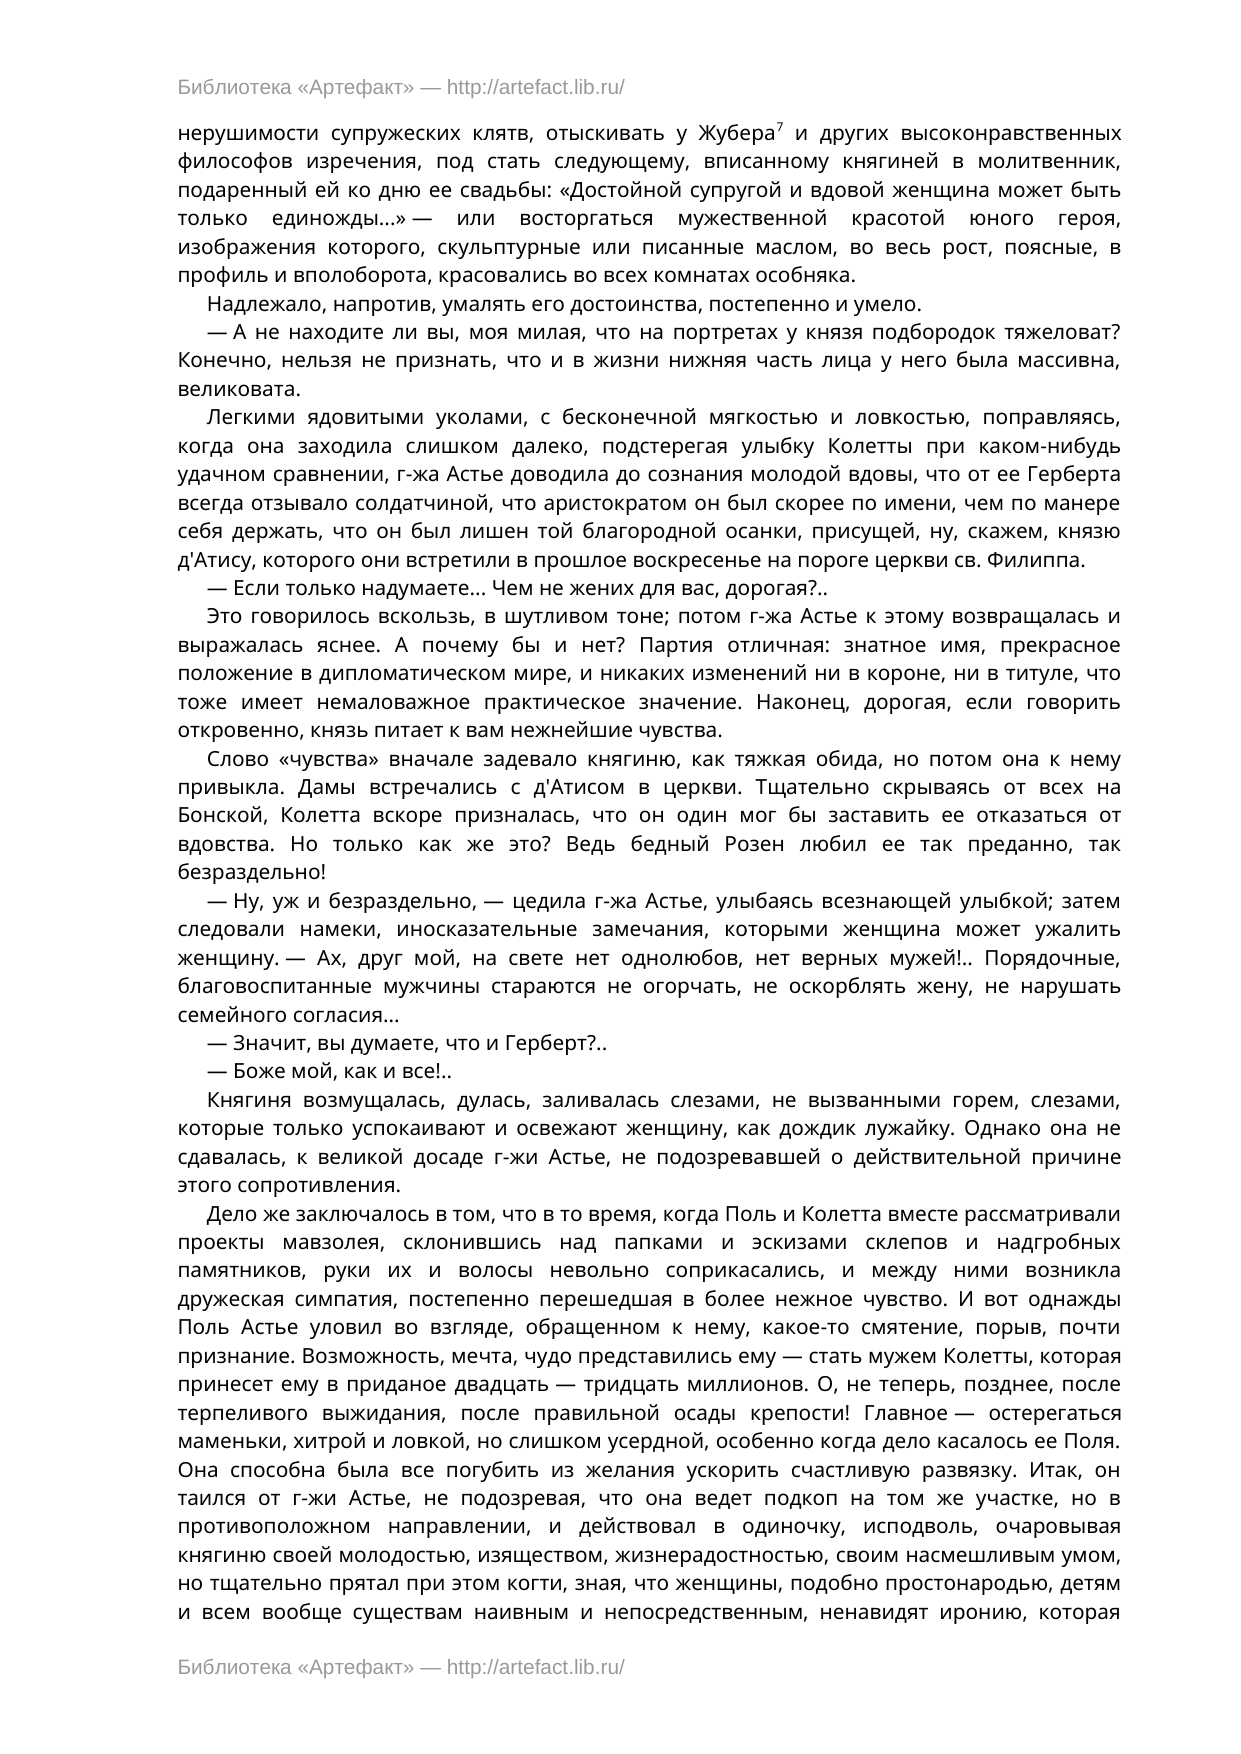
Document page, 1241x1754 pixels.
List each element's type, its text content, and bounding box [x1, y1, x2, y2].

text Это говорилось вскользь, в шутливом тоне; потом г-жа Астье к этому возвращалась и выражалась яснее. А почему бы и нет? Партия отличная: знатное имя, прекрасное положение в дипломатическом мире, и никаких изменений ни в короне, ни в титуле, что тоже имеет немаловажное практическое значение. Наконец, дорогая, если говорить откровенно, князь питает к вам нежнейшие чувства. [177, 602, 1122, 744]
text — Значит, вы думаете, что и Герберт?.. [177, 1028, 1122, 1057]
text — Ну, уж и безраздельно, — цедила г-жа Астье, улыбаясь всезнающей улыбкой; затем следовали намеки, иносказательные замечания, которыми женщина может ужалить женщину. — Ах, друг мой, на свете нет однолюбов, нет верных мужей!.. Порядочные, благовоспитанные мужчины стараются не огорчать, не оскорблять жену, не нарушать семейного согласия... [177, 886, 1122, 1028]
text Легкими ядовитыми уколами, с бесконечной мягкостью и ловкостью, поправляясь, когда она заходила слишком далеко, подстерегая улыбку Колетты при каком-нибудь удачном сравнении, г-жа Астье доводила до сознания молодой вдовы, что от ее Герберта всегда отзывало солдатчиной, что аристократом он был скорее по имени, чем по манере себя держать, что он был лишен той благородной осанки, присущей, ну, скажем, князю д'Атису, которого они встретили в прошлое воскресенье на пороге церкви св. Филиппа. [177, 402, 1122, 573]
text Слово «чувства» вначале задевало княгиню, как тяжкая обида, но потом она к нему привыкла. Дамы встречались с д'Атисом в церкви. Тщательно скрываясь от всех на Бонской, Колетта вскоре призналась, что он один мог бы заставить ее отказаться от вдовства. Но только как же это? Ведь бедный Розен любил ее так преданно, так безраздельно! [177, 744, 1122, 886]
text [177, 1199, 1122, 1625]
text — А не находите ли вы, моя милая, что на портретах у князя подбородок тяжеловат? Конечно, нельзя не признать, что и в жизни нижняя часть лица у него была массивна, великовата. [177, 317, 1122, 402]
text Княгиня возмущалась, дулась, заливалась слезами, не вызванными горем, слезами, которые только успокаивают и освежают женщину, как дождик лужайку. Однако она не сдавалась, к великой досаде г-жи Астье, не подозревавшей о действительной причине этого сопротивления. [177, 1085, 1122, 1199]
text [177, 118, 1122, 289]
text — Если только надумаете... Чем не жених для вас, дорогая?.. [177, 573, 1122, 602]
text Надлежало, напротив, умалять его достоинства, постепенно и умело. [177, 289, 1122, 317]
text — Боже мой, как и все!.. [177, 1057, 1122, 1085]
